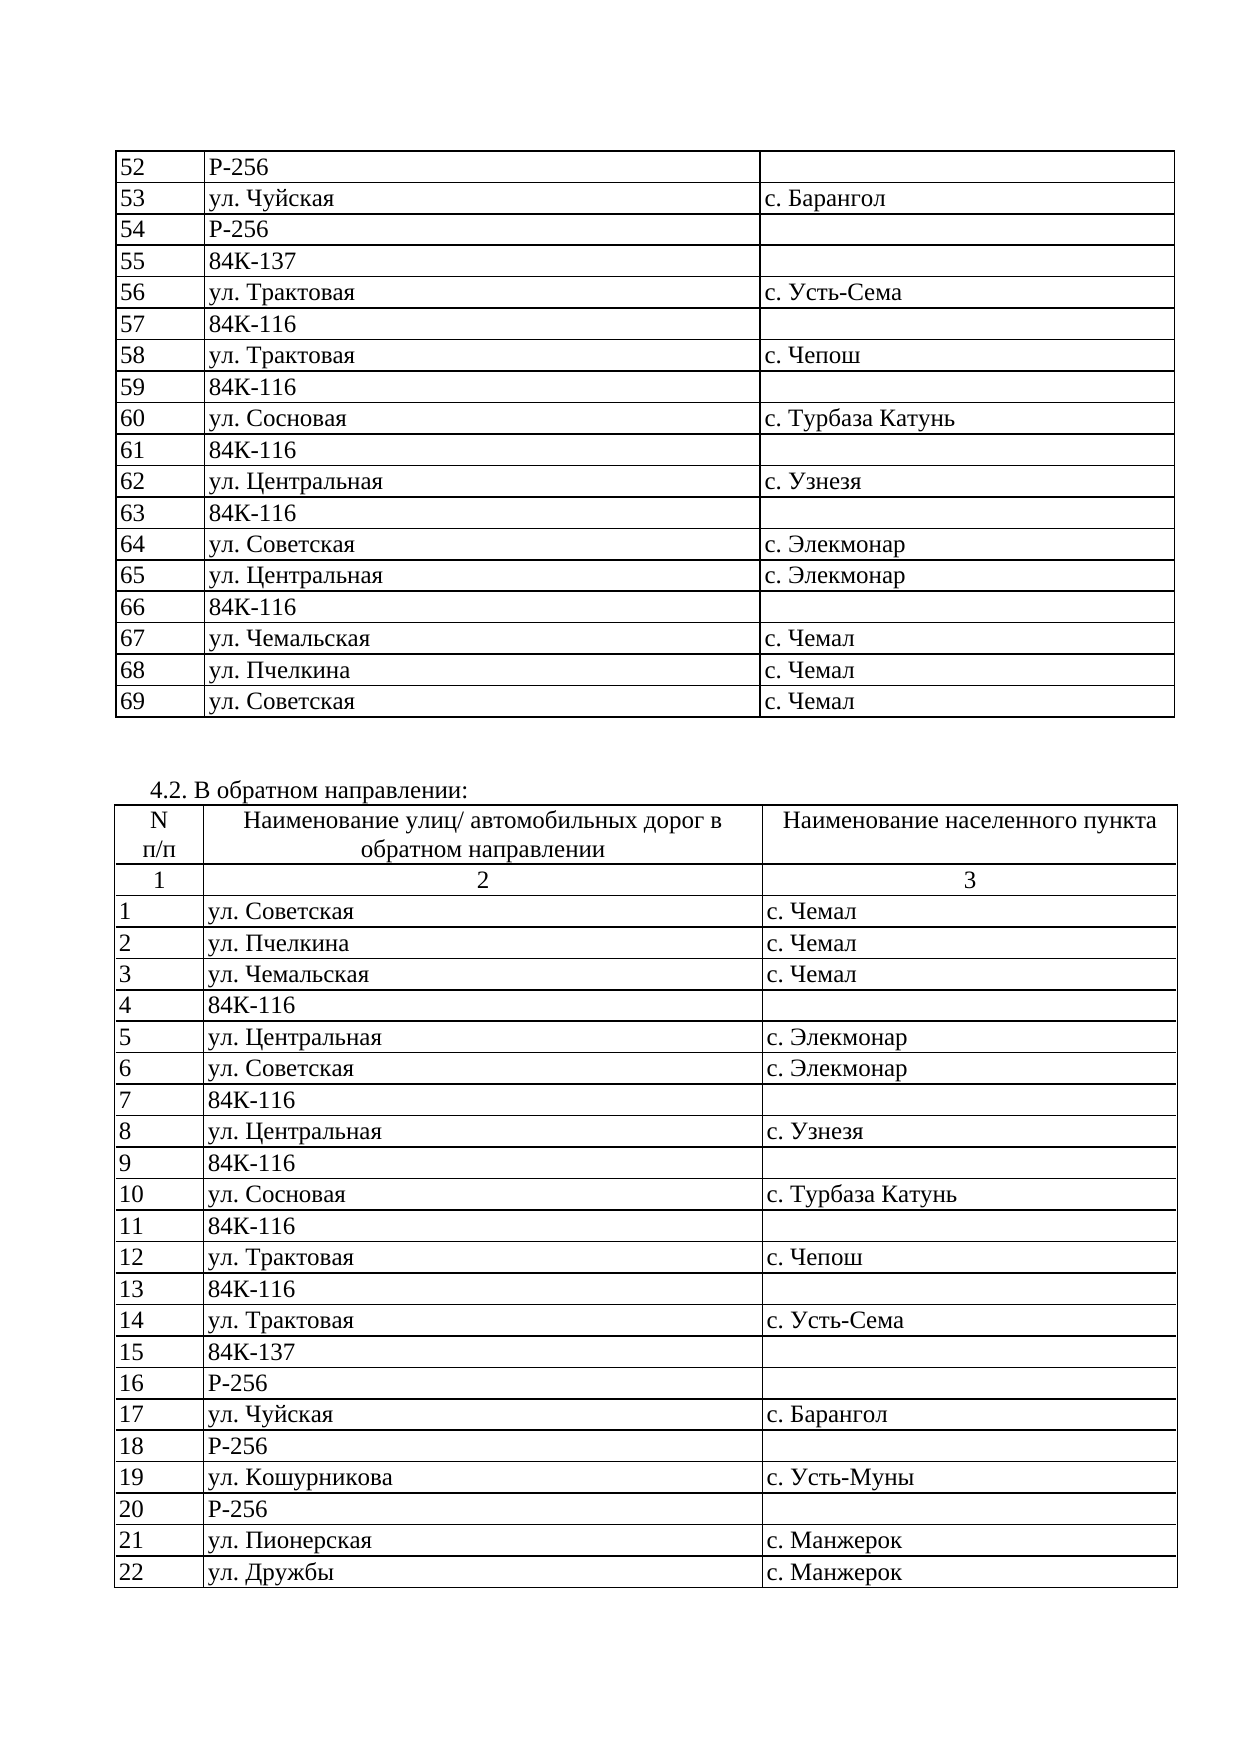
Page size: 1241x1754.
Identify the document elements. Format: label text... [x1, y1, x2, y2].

table_cell [761, 309, 1174, 339]
table_cell ул. Кошурникова [204, 1462, 762, 1492]
table_cell 14 [115, 1305, 203, 1335]
table_cell с. Турбаза Катунь [761, 403, 1174, 433]
table_cell ул. Чуйская [204, 1400, 762, 1429]
table_cell 7 [115, 1084, 203, 1115]
table_cell 57 [117, 309, 204, 339]
table_cell 20 [115, 1493, 203, 1524]
table_cell ул. Сосновая [205, 403, 759, 433]
table_cell [763, 1429, 1177, 1461]
table_cell с. Чемал [763, 926, 1177, 957]
table_cell 16 [115, 1368, 203, 1398]
table_cell ул. Трактовая [204, 1305, 762, 1335]
table_cell 10 [115, 1179, 203, 1209]
table_cell 22 [115, 1556, 203, 1587]
table_cell 17 [115, 1399, 203, 1429]
table_cell 15 [115, 1336, 203, 1366]
table_cell с. Манжерок [763, 1555, 1177, 1587]
table_cell с. Чемал [761, 623, 1174, 653]
table_cell [761, 215, 1174, 244]
table_cell с. Элекмонар [761, 561, 1174, 590]
table_cell Р-256 [205, 215, 759, 244]
table_cell 66 [117, 592, 204, 622]
table_cell с. Чемал [761, 686, 1174, 716]
table_cell с. Узнезя [763, 1115, 1177, 1146]
table_cell [763, 1209, 1177, 1241]
table_cell 58 [117, 340, 204, 370]
table_cell ул. Сосновая [204, 1179, 762, 1209]
table_cell 84К-116 [204, 1274, 762, 1303]
table_cell с. Элекмонар [761, 529, 1174, 559]
table_cell 84К-116 [205, 309, 759, 339]
table_cell 1 [115, 864, 203, 894]
table_cell с. Чемал [761, 655, 1174, 685]
table_cell ул. Пчелкина [204, 928, 762, 957]
table_cell [763, 1146, 1177, 1178]
table_cell с. Барангол [761, 183, 1174, 213]
table_cell [761, 498, 1174, 527]
table_cell 9 [115, 1147, 203, 1178]
table_cell Р-256 [204, 1431, 762, 1461]
table_cell 67 [117, 623, 204, 653]
table_cell 68 [117, 655, 204, 685]
table_cell ул. Центральная [204, 1022, 762, 1052]
table_cell ул. Трактовая [205, 277, 759, 307]
table_cell [761, 246, 1174, 276]
table_cell [763, 989, 1177, 1020]
table_cell 12 [115, 1242, 203, 1272]
table_cell с. Усть-Сема [763, 1304, 1177, 1335]
text 4.2. В обратном направлении: [150, 775, 1090, 804]
table_cell 54 [117, 215, 204, 244]
table_cell ул. Пионерская [204, 1525, 762, 1555]
table_cell с. Усть-Сема [761, 277, 1174, 307]
table_cell 6 [115, 1053, 203, 1083]
table_cell [761, 592, 1174, 622]
table_cell 84К-116 [204, 1148, 762, 1178]
table_cell 52 [117, 152, 204, 181]
table_cell ул. Трактовая [204, 1242, 762, 1272]
table_cell 84К-116 [204, 991, 762, 1020]
table_cell ул. Советская [204, 1053, 762, 1083]
table_cell Р-256 [204, 1368, 762, 1398]
table_cell 62 [117, 466, 204, 496]
table_cell 21 [115, 1525, 203, 1555]
table_cell 4 [115, 990, 203, 1020]
table_cell ул. Советская [205, 686, 759, 716]
table_cell с. Элекмонар [763, 1020, 1177, 1052]
table_cell 84К-116 [204, 1211, 762, 1241]
table_header Наименование населенного пункта [763, 806, 1177, 863]
table_cell 11 [115, 1210, 203, 1241]
table_cell ул. Трактовая [205, 340, 759, 370]
table_cell ул. Пчелкина [205, 655, 759, 685]
table_cell [761, 372, 1174, 402]
table_cell 84К-116 [205, 498, 759, 527]
table_cell [763, 1366, 1177, 1398]
table_cell Р-256 [204, 1494, 762, 1524]
table_cell [763, 1492, 1177, 1524]
table_cell 84К-116 [205, 592, 759, 622]
table_cell 1 [115, 896, 203, 926]
table_cell с. Барангол [763, 1398, 1177, 1429]
table_cell 56 [117, 277, 204, 307]
table_cell 18 [115, 1430, 203, 1461]
table_cell ул. Центральная [204, 1116, 762, 1146]
table_cell [761, 152, 1174, 181]
table_cell с. Чепош [761, 340, 1174, 370]
table_cell [763, 1335, 1177, 1366]
table_cell 61 [117, 435, 204, 464]
table_cell [761, 435, 1174, 464]
table_cell ул. Советская [204, 896, 762, 926]
table_cell 84К-116 [204, 1085, 762, 1115]
table_cell 64 [117, 529, 204, 559]
table_cell с. Чемал [763, 895, 1177, 926]
table_header N п/п [115, 806, 203, 863]
table_cell 2 [204, 865, 762, 894]
table_cell 84К-137 [205, 246, 759, 276]
table_cell 65 [117, 561, 204, 590]
table_cell с. Манжерок [763, 1524, 1177, 1555]
table_cell ул. Центральная [205, 561, 759, 590]
table_cell ул. Чемальская [205, 623, 759, 653]
table_cell ул. Центральная [205, 466, 759, 496]
table_cell 19 [115, 1462, 203, 1492]
table_cell 3 [763, 863, 1177, 894]
table_cell [763, 1272, 1177, 1303]
table_cell [763, 1083, 1177, 1115]
table_cell ул. Советская [205, 529, 759, 559]
table_cell с. Узнезя [761, 466, 1174, 496]
table_cell с. Элекмонар [763, 1052, 1177, 1083]
table_cell 5 [115, 1021, 203, 1052]
table_cell с. Чемал [763, 958, 1177, 989]
table_cell 8 [115, 1116, 203, 1146]
table_cell 69 [117, 686, 204, 716]
table_cell 53 [117, 183, 204, 213]
table_cell с. Чепош [763, 1241, 1177, 1272]
table_cell 63 [117, 498, 204, 527]
table_cell ул. Дружбы [204, 1557, 762, 1587]
table_cell 55 [117, 246, 204, 276]
table_cell 84К-116 [205, 435, 759, 464]
table_cell 13 [115, 1273, 203, 1303]
table_cell Р-256 [205, 152, 759, 181]
table_cell 2 [115, 927, 203, 957]
table_cell с. Турбаза Катунь [763, 1178, 1177, 1209]
table_cell 84К-137 [204, 1337, 762, 1366]
table_cell 84К-116 [205, 372, 759, 402]
table_cell ул. Чуйская [205, 183, 759, 213]
table_cell 59 [117, 372, 204, 402]
table_cell 3 [115, 959, 203, 989]
table_cell с. Усть-Муны [763, 1461, 1177, 1492]
table_cell ул. Чемальская [204, 959, 762, 989]
table_header Наименование улиц/ автомобильных дорог в обратном направлении [204, 806, 762, 863]
table_cell 60 [117, 403, 204, 433]
